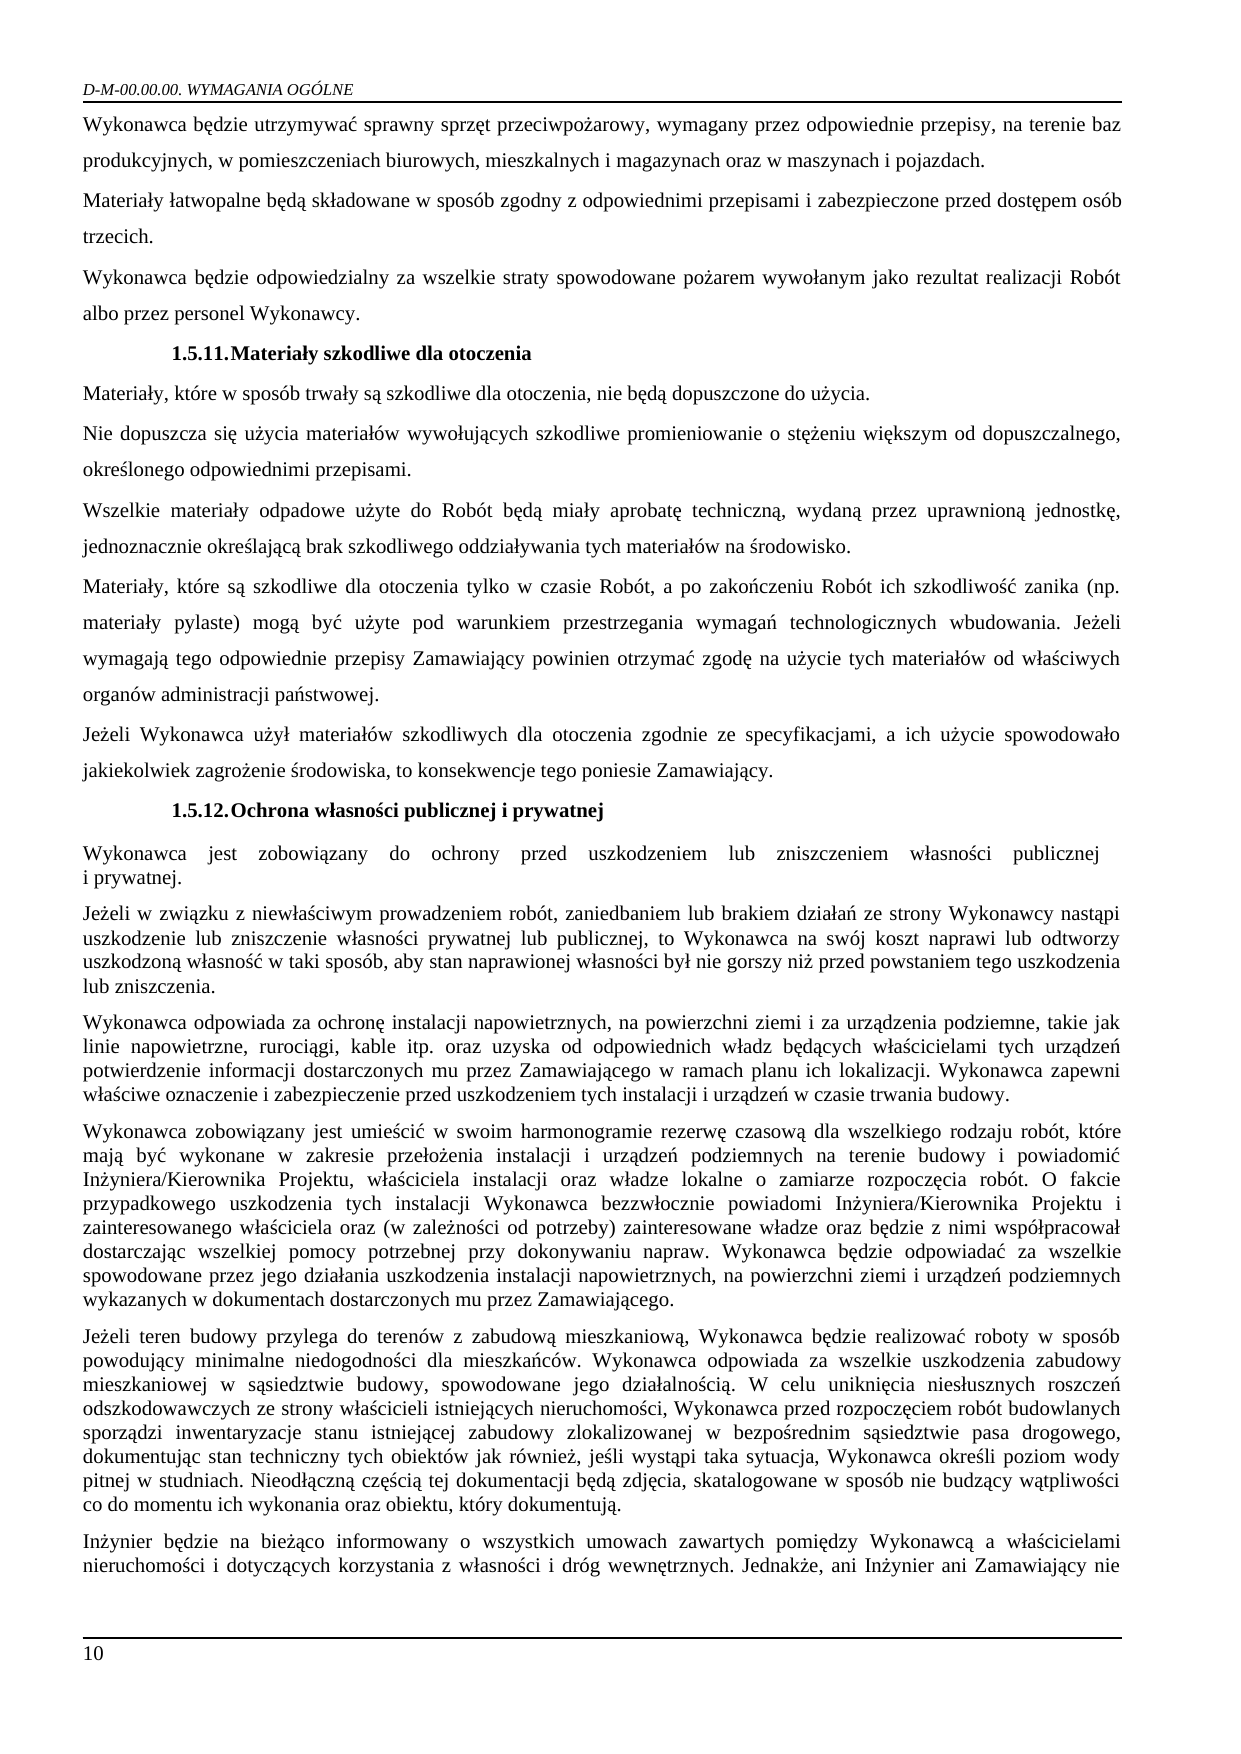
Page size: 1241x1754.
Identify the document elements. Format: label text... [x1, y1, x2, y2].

text Wykonawca zobowiązany jest umieścić w swoim harmonogramie rezerwę czasową dla wszelkiego rodzaju robót, które mają być wykonane w zakresie przełożenia instalacji i urządzeń podziemnych na terenie budowy i powiadomić Inżyniera/Kierownika Projektu, właściciela instalacji oraz władze lokalne o zamiarze rozpoczęcia robót. O fakcie przypadkowego uszkodzenia tych instalacji Wykonawca bezzwłocznie powiadomi Inżyniera/Kierownika Projektu i zainteresowanego właściciela oraz (w zależności od potrzeby) zainteresowane władze oraz będzie z nimi współpracował dostarczając wszelkiej pomocy potrzebnej przy dokonywaniu napraw. Wykonawca będzie odpowiadać za wszelkie spowodowane przez jego działania uszkodzenia instalacji napowietrznych, na powierzchni ziemi i urządzeń podziemnych wykazanych w dokumentach dostarczonych mu przez Zamawiającego. [83, 1119, 1122, 1311]
text Wszelkie materiały odpadowe użyte do Robót będą miały aprobatę techniczną, wydaną przez uprawnioną jednostkę, jednoznacznie określającą brak szkodliwego oddziaływania tych materiałów na środowisko. [83, 498, 1122, 558]
text Wykonawca jest zobowiązany do ochrony przed uszkodzeniem lub zniszczeniem własności publicznej i prywatnej. [83, 841, 1122, 889]
text Materiały, które w sposób trwały są szkodliwe dla otoczenia, nie będą dopuszczone do użycia. [83, 381, 1122, 405]
text Nie dopuszcza się użycia materiałów wywołujących szkodliwe promieniowanie o stężeniu większym od dopuszczalnego, określonego odpowiednimi przepisami. [83, 421, 1122, 481]
text Wykonawca odpowiada za ochronę instalacji napowietrznych, na powierzchni ziemi i za urządzenia podziemne, takie jak linie napowietrzne, rurociągi, kable itp. oraz uzyska od odpowiednich władz będących właścicielami tych urządzeń potwierdzenie informacji dostarczonych mu przez Zamawiającego w ramach planu ich lokalizacji. Wykonawca zapewni właściwe oznaczenie i zabezpieczenie przed uszkodzeniem tych instalacji i urządzeń w czasie trwania budowy. [83, 1010, 1122, 1106]
text Wykonawca będzie odpowiedzialny za wszelkie straty spowodowane pożarem wywołanym jako rezultat realizacji Robót albo przez personel Wykonawcy. [83, 265, 1122, 325]
text Wykonawca będzie utrzymywać sprawny sprzęt przeciwpożarowy, wymagany przez odpowiednie przepisy, na terenie baz produkcyjnych, w pomieszczeniach biurowych, mieszkalnych i magazynach oraz w maszynach i pojazdach. [83, 112, 1122, 172]
subtitle Materiały szkodliwe dla otoczenia [171, 341, 1122, 365]
subtitle Ochrona własności publicznej i prywatnej [171, 798, 1122, 822]
text Jeżeli Wykonawca użył materiałów szkodliwych dla otoczenia zgodnie ze specyfikacjami, a ich użycie spowodowało jakiekolwiek zagrożenie środowiska, to konsekwencje tego poniesie Zamawiający. [83, 722, 1122, 782]
text Jeżeli w związku z niewłaściwym prowadzeniem robót, zaniedbaniem lub brakiem działań ze strony Wykonawcy nastąpi uszkodzenie lub zniszczenie własności prywatnej lub publicznej, to Wykonawca na swój koszt naprawi lub odtworzy uszkodzoną własność w taki sposób, aby stan naprawionej własności był nie gorszy niż przed powstaniem tego uszkodzenia lub zniszczenia. [83, 901, 1122, 998]
text Jeżeli teren budowy przylega do terenów z zabudową mieszkaniową, Wykonawca będzie realizować roboty w sposób powodujący minimalne niedogodności dla mieszkańców. Wykonawca odpowiada za wszelkie uszkodzenia zabudowy mieszkaniowej w sąsiedztwie budowy, spowodowane jego działalnością. W celu uniknięcia niesłusznych roszczeń odszkodowawczych ze strony właścicieli istniejących nieruchomości, Wykonawca przed rozpoczęciem robót budowlanych sporządzi inwentaryzacje stanu istniejącej zabudowy zlokalizowanej w bezpośrednim sąsiedztwie pasa drogowego, dokumentując stan techniczny tych obiektów jak również, jeśli wystąpi taka sytuacja, Wykonawca określi poziom wody pitnej w studniach. Nieodłączną częścią tej dokumentacji będą zdjęcia, skatalogowane w sposób nie budzący wątpliwości co do momentu ich wykonania oraz obiektu, który dokumentują. [83, 1324, 1122, 1516]
text Materiały, które są szkodliwe dla otoczenia tylko w czasie Robót, a po zakończeniu Robót ich szkodliwość zanika (np. materiały pylaste) mogą być użyte pod warunkiem przestrzegania wymagań technologicznych wbudowania. Jeżeli wymagają tego odpowiednie przepisy Zamawiający powinien otrzymać zgodę na użycie tych materiałów od właściwych organów administracji państwowej. [83, 574, 1122, 706]
text Materiały łatwopalne będą składowane w sposób zgodny z odpowiednimi przepisami i zabezpieczone przed dostępem osób trzecich. [83, 188, 1122, 248]
